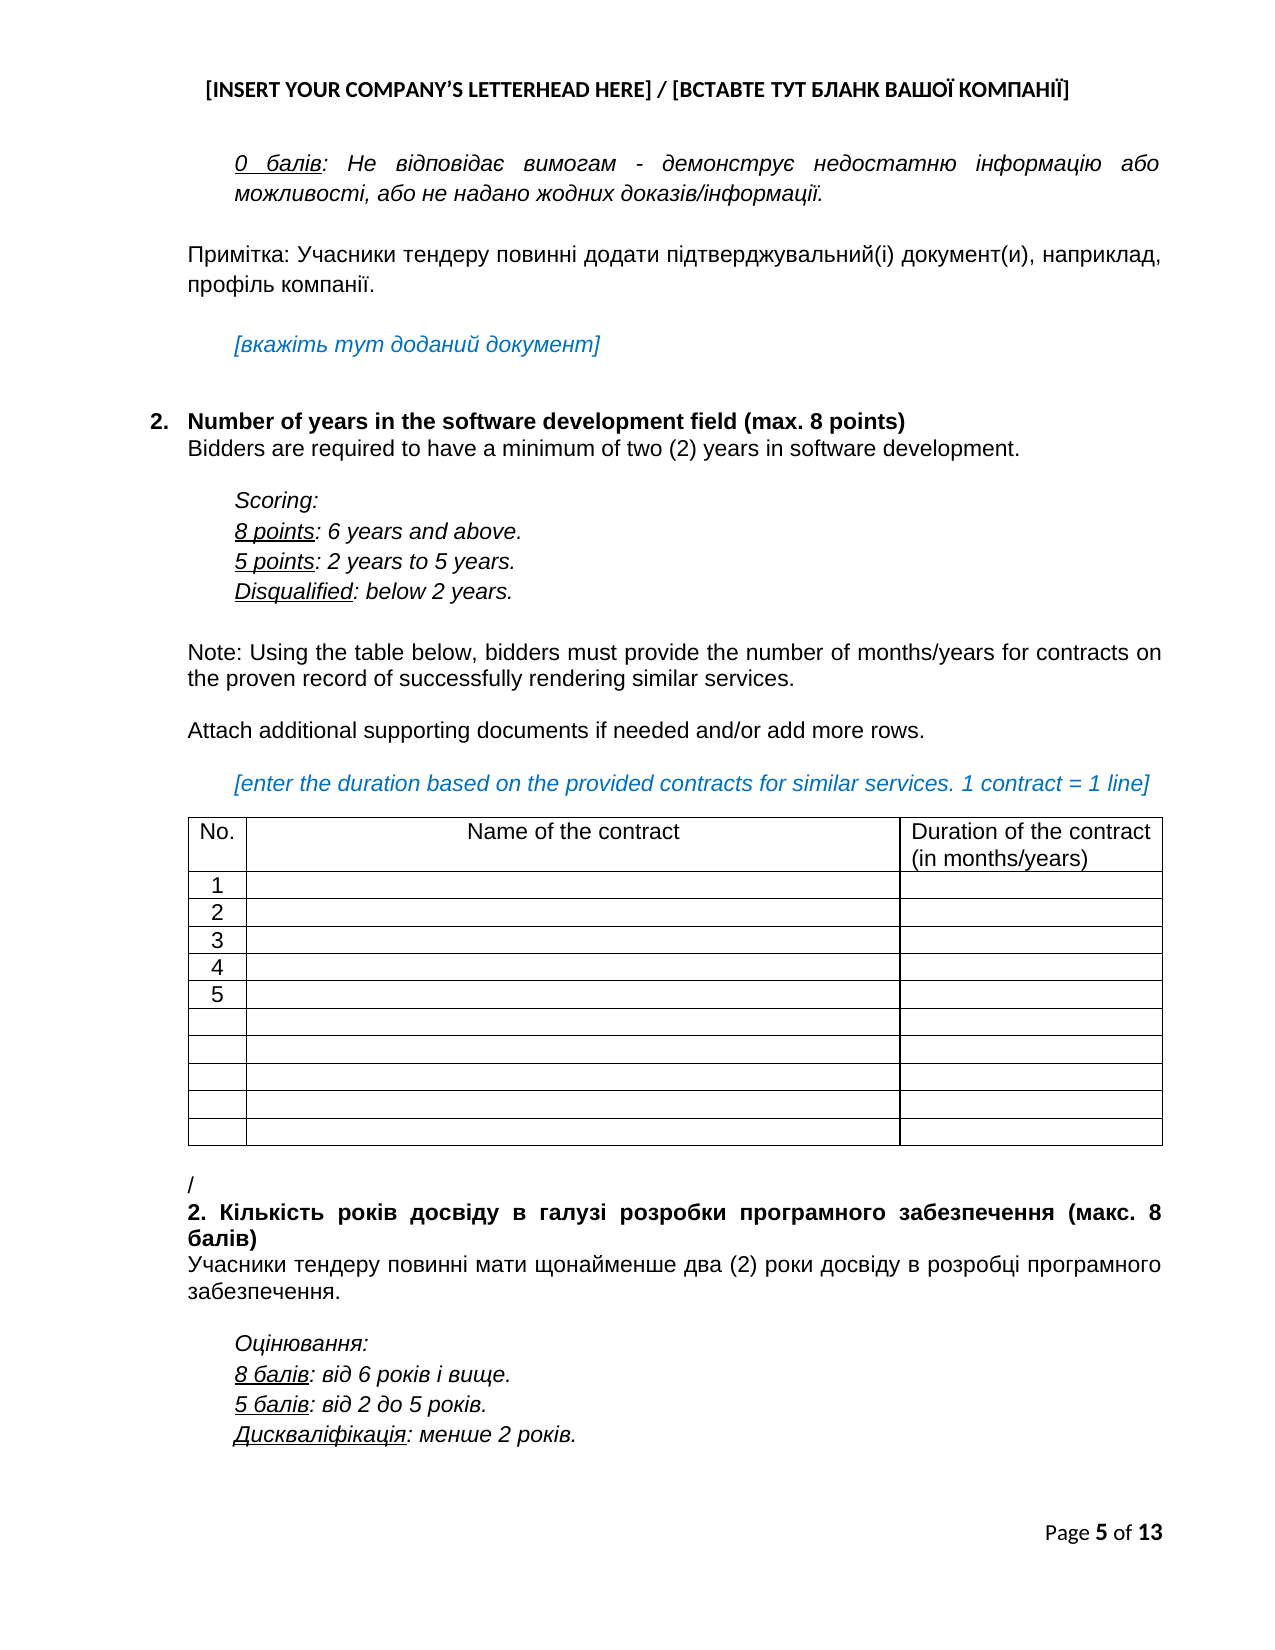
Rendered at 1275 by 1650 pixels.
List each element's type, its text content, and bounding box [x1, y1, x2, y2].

list Дискваліфікація: менше 2 років. [234, 1421, 1162, 1447]
table_cell [247, 1036, 899, 1063]
list 0 балів: Не відповідає вимогам - демонструє недостатню інформацію або можливості, або не надано жодних доказів/інформації. [234, 150, 1162, 207]
table_header Duration of the contract (in months/years) [901, 818, 1162, 871]
table_cell [189, 1119, 246, 1145]
table_cell 4 [189, 954, 246, 980]
table_cell [247, 1009, 899, 1035]
list 5 балів: від 2 до 5 років. [234, 1391, 1162, 1417]
table_header Name of the contract [247, 818, 899, 871]
table_cell [901, 1091, 1162, 1117]
table_cell [901, 954, 1162, 980]
table_cell 3 [189, 927, 246, 953]
table_cell [247, 954, 899, 980]
table_cell 5 [189, 981, 246, 1008]
table_header No. [189, 818, 246, 871]
table_cell [901, 872, 1162, 898]
table_cell [247, 927, 899, 953]
table_cell [189, 1091, 246, 1117]
table_cell 2 [189, 899, 246, 926]
list Number of years in the software development field (max. 8 points) [150, 408, 1162, 435]
list 8 балів: від 6 років і вище. [234, 1361, 1162, 1387]
list Примітка: Учасники тендеру повинні додати підтверджувальний(і) документ(и), наприклад, профіль компанії. [187, 241, 1162, 297]
list Оцінювання: [234, 1330, 1162, 1357]
table_cell [901, 899, 1162, 926]
table_cell [189, 1009, 246, 1035]
text [вкажіть тут доданий документ] [234, 331, 1162, 358]
table_cell [901, 1009, 1162, 1035]
table_cell [247, 872, 899, 898]
list Учасники тендеру повинні мати щонайменше два (2) роки досвіду в розробці програмного забезпечення. [187, 1251, 1162, 1304]
table_cell [901, 1036, 1162, 1063]
list Attach additional supporting documents if needed and/or add more rows. [187, 717, 1162, 744]
table_cell [901, 981, 1162, 1008]
list / [187, 1172, 1162, 1198]
table_cell [247, 899, 899, 926]
table_cell 1 [189, 872, 246, 898]
table_cell [247, 981, 899, 1008]
table_cell [247, 1119, 899, 1145]
table_cell [901, 1064, 1162, 1090]
table_cell [247, 1091, 899, 1117]
list 5 points: 2 years to 5 years. [234, 548, 1162, 574]
list 2. Кількість років досвіду в галузі розробки програмного забезпечення (макс. 8 балів) [187, 1198, 1162, 1251]
list Bidders are required to have a minimum of two (2) years in software development. [187, 435, 1162, 461]
table_cell [189, 1036, 246, 1063]
table_cell [901, 927, 1162, 953]
table_cell [189, 1064, 246, 1090]
table_cell [247, 1064, 899, 1090]
list 8 points: 6 years and above. [234, 518, 1162, 544]
text [enter the duration based on the provided contracts for similar services. 1 contract = 1 line] [234, 770, 1162, 797]
list Note: Using the table below, bidders must provide the number of months/years for contracts on the proven record of successfully rendering similar services. [187, 638, 1162, 691]
table_cell [901, 1119, 1162, 1145]
list Disqualified: below 2 years. [234, 578, 1162, 604]
list Scoring: [234, 487, 1162, 514]
